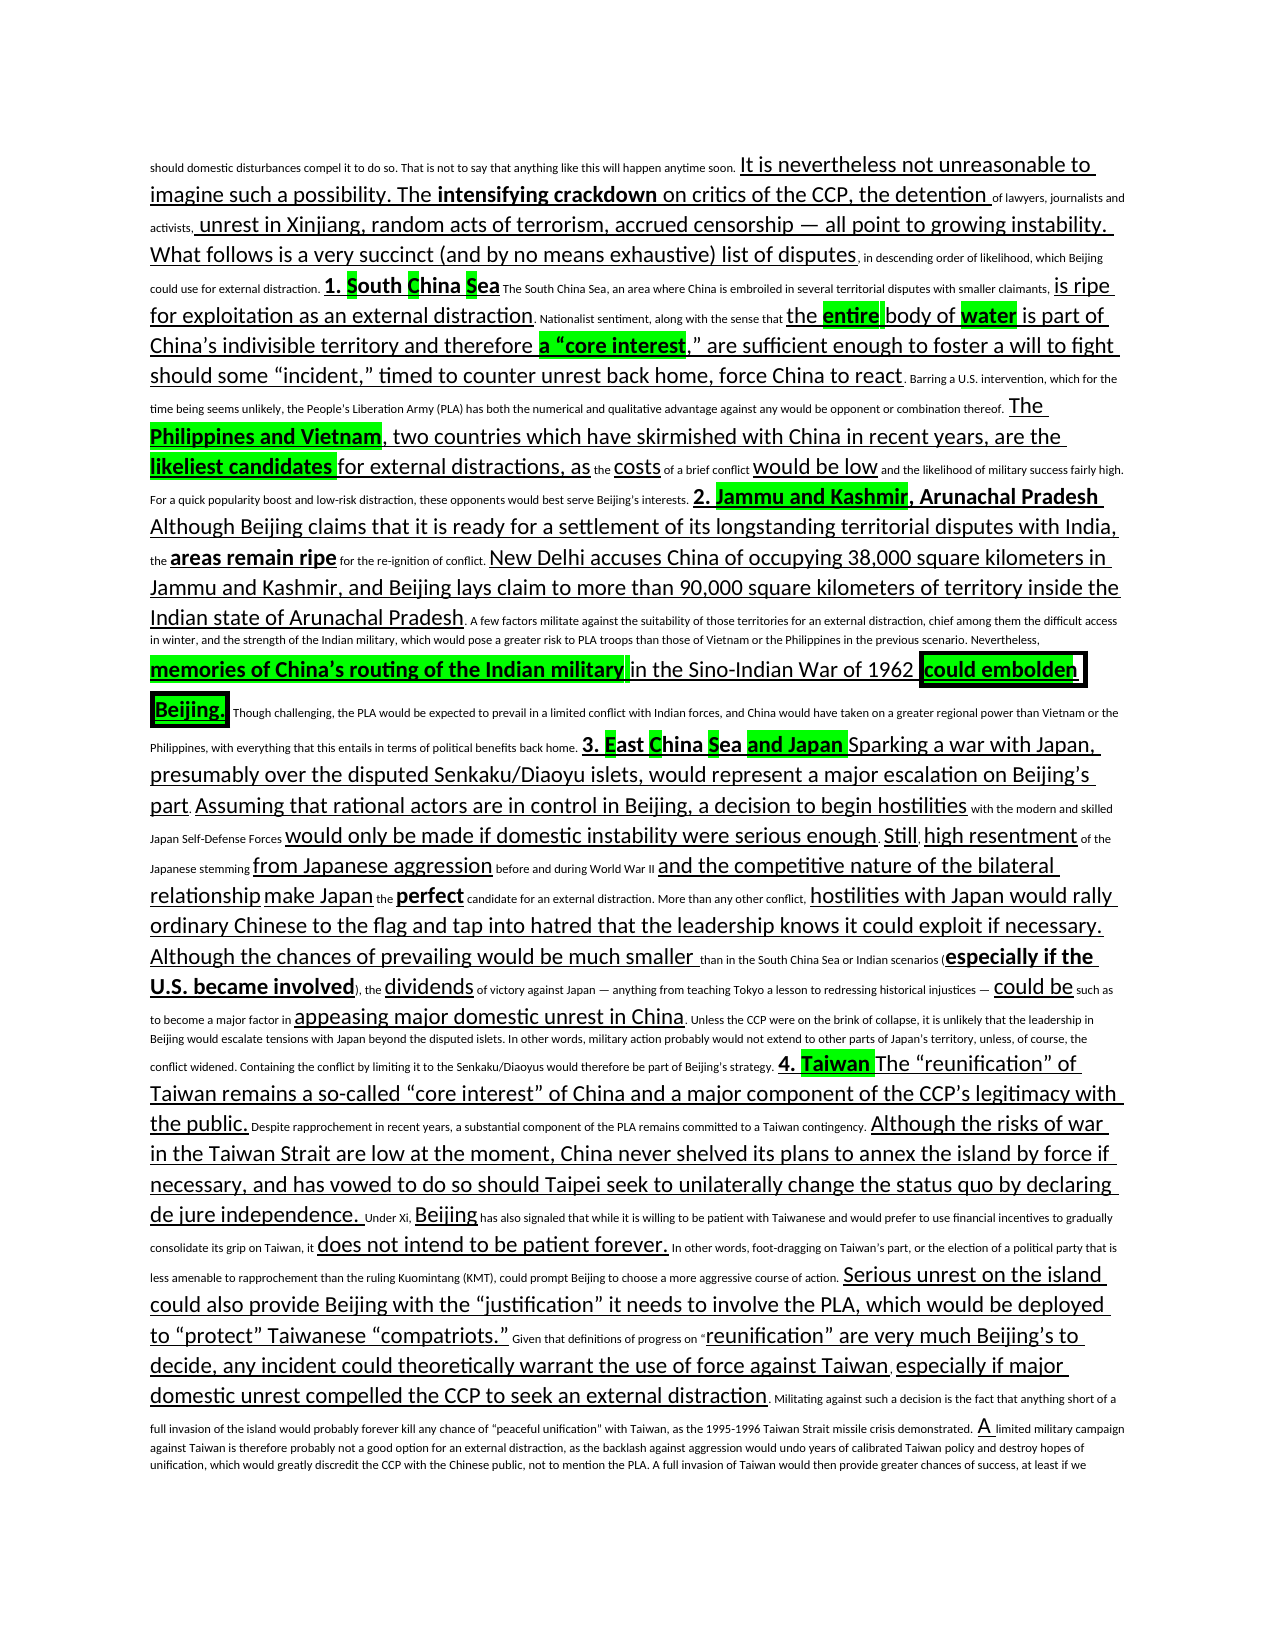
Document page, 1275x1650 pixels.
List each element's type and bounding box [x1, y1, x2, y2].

text [150, 150, 1125, 1472]
